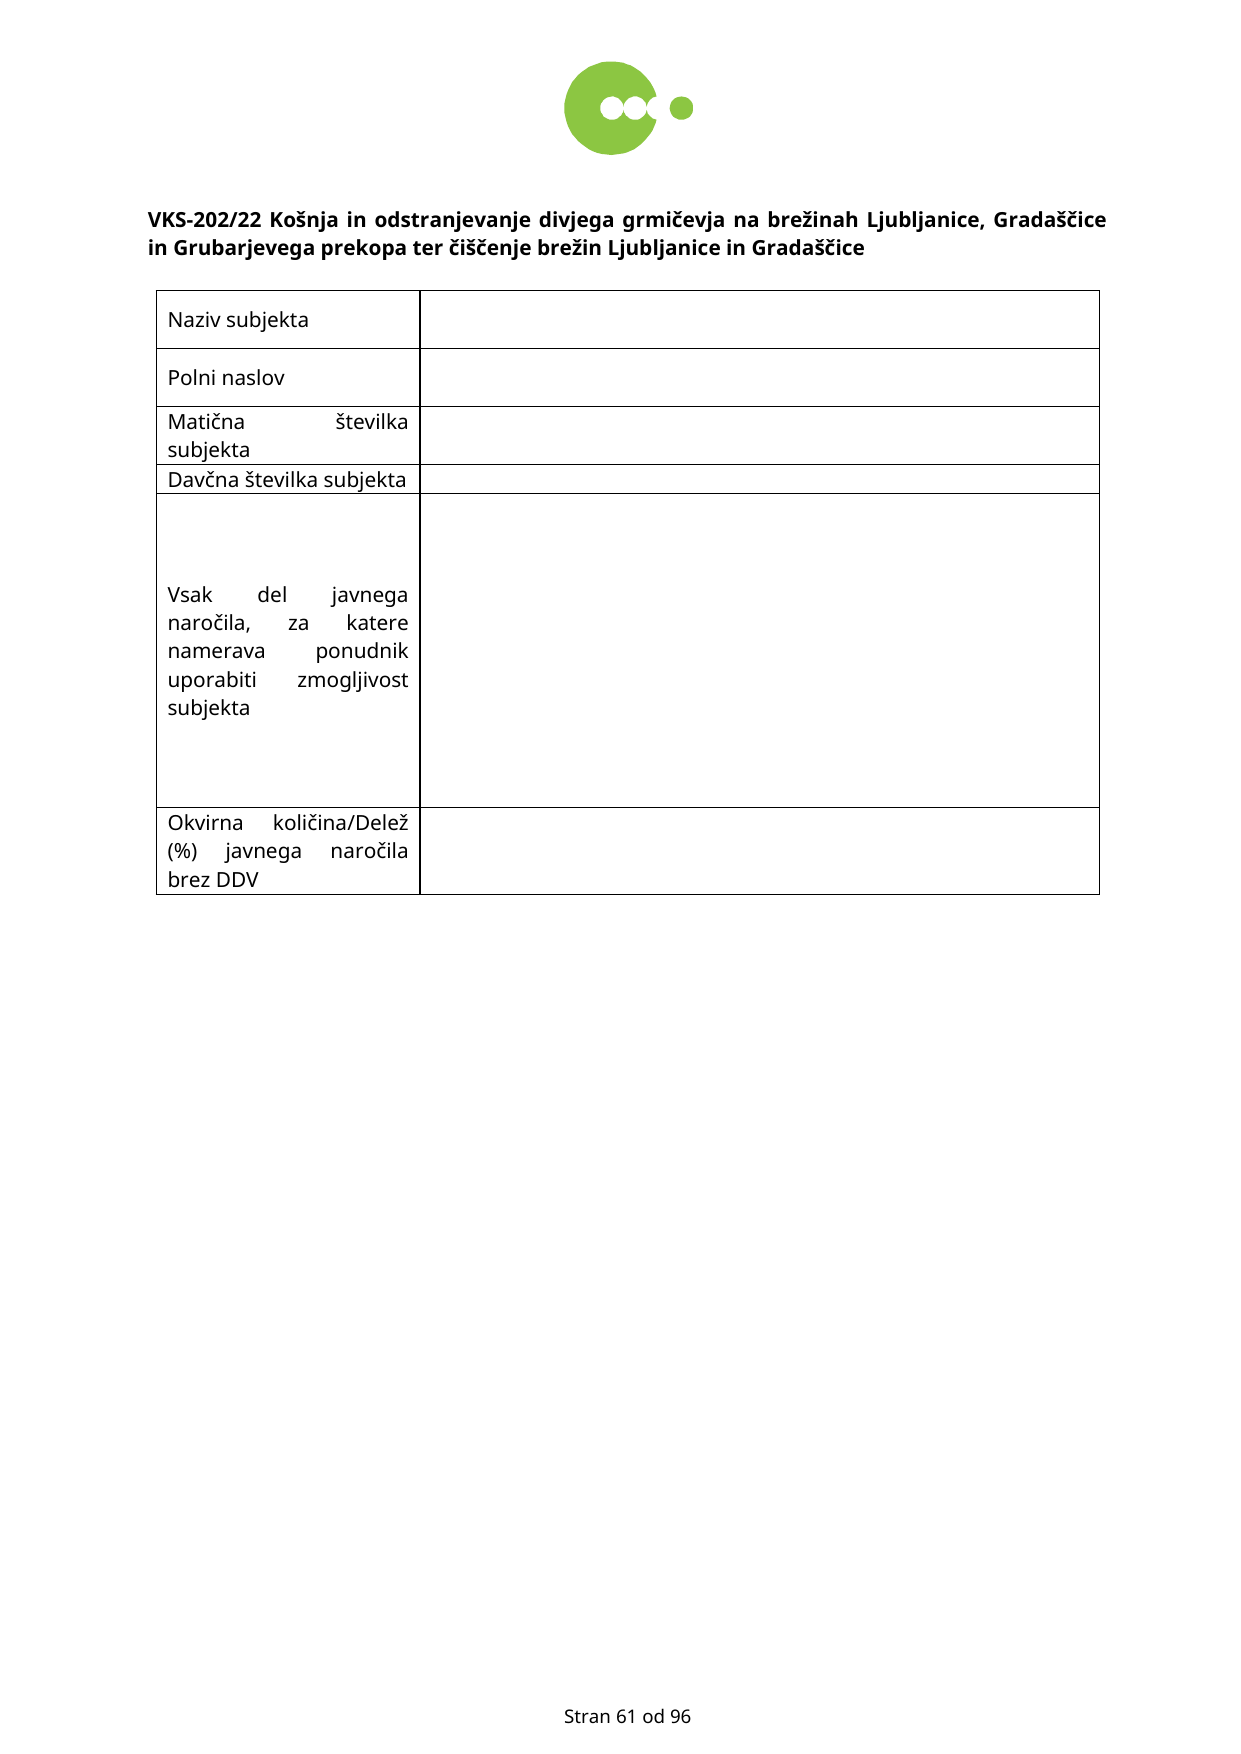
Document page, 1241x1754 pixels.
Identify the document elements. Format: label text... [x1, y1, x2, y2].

table_cell Matična številka subjekta [157, 407, 419, 464]
table_cell Polni naslov [157, 349, 419, 406]
table_cell [421, 407, 1099, 464]
table_cell Vsak del javnega naročila, za katere namerava ponudnik uporabiti zmogljivost subjekta [157, 494, 419, 807]
table_cell Davčna številka subjekta [157, 465, 419, 493]
table_header Naziv subjekta [157, 291, 419, 348]
table_cell [421, 808, 1099, 893]
table_cell Okvirna količina/Delež (%) javnega naročila brez DDV [157, 808, 419, 893]
table_cell [421, 349, 1099, 406]
table_cell [421, 465, 1099, 493]
table_header [421, 291, 1099, 348]
table_cell [421, 494, 1099, 807]
text VKS-202/22 Košnja in odstranjevanje divjega grmičevja na brežinah Ljubljanice, Gradaščice in Grubarjevega prekopa ter čiščenje brežin Ljubljanice in Gradaščice [148, 205, 1107, 262]
